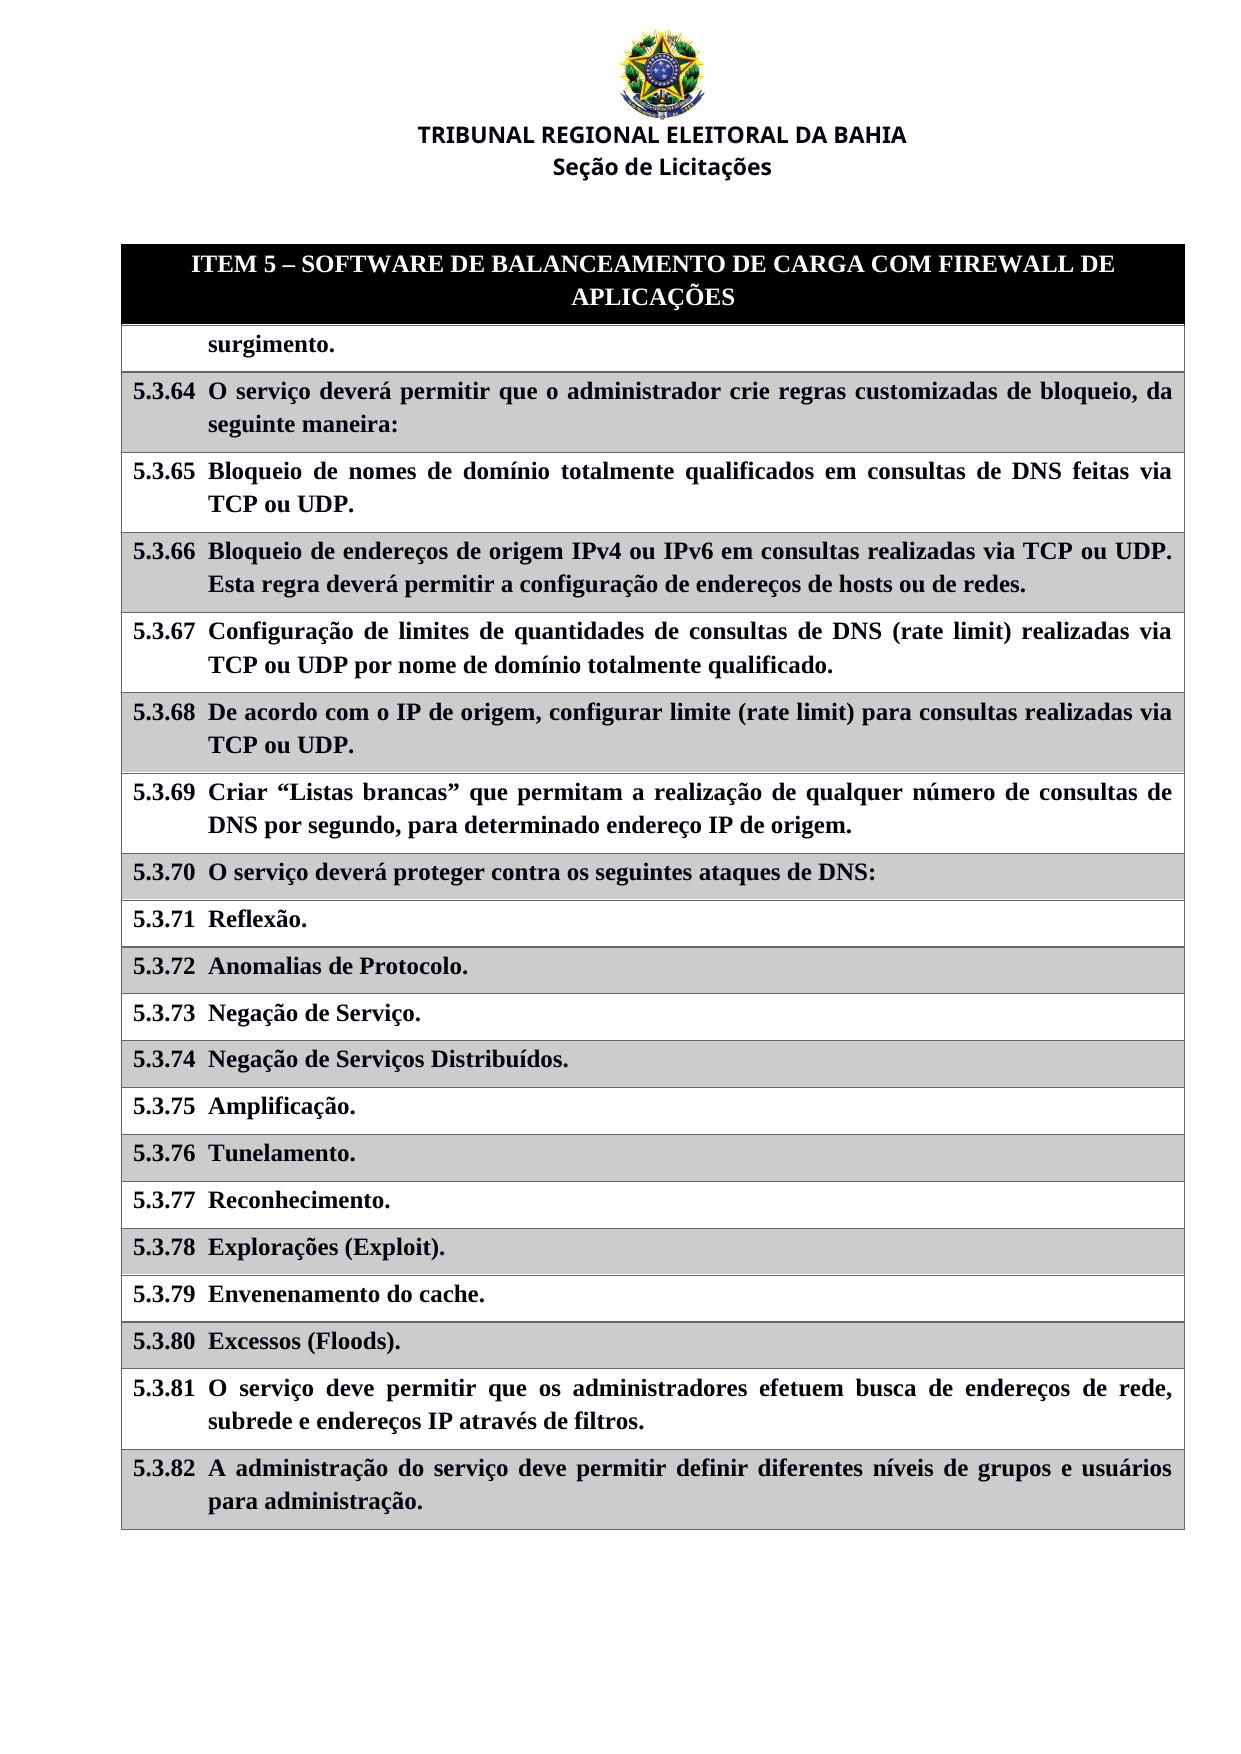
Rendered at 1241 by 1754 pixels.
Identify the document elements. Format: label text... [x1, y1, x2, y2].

table_cell Bloqueio de endereços de origem IPv4 ou IPv6 em consultas realizadas via TCP ou UDP. Esta regra deverá permitir a configuração de endereços de hosts ou de redes. [122, 533, 1184, 612]
table_cell Reflexão. [122, 901, 1184, 946]
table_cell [122, 326, 1184, 371]
table_cell O serviço deve permitir que os administradores efetuem busca de endereços de rede, subrede e endereços IP através de filtros. [122, 1369, 1184, 1448]
table_cell Criar “Listas brancas” que permitam a realização de qualquer número de consultas de DNS por segundo, para determinado endereço IP de origem. [122, 774, 1184, 853]
table_cell O serviço deverá permitir que o administrador crie regras customizadas de bloqueio, da seguinte maneira: [122, 373, 1184, 452]
table_cell Bloqueio de nomes de domínio totalmente qualificados em consultas de DNS feitas via TCP ou UDP. [122, 453, 1184, 532]
table_cell Tunelamento. [122, 1135, 1184, 1181]
table_cell Explorações (Exploit). [122, 1229, 1184, 1274]
table_cell Excessos (Floods). [122, 1323, 1184, 1368]
table_cell Amplificação. [122, 1088, 1184, 1134]
table_cell Configuração de limites de quantidades de consultas de DNS (rate limit) realizadas via TCP ou UDP por nome de domínio totalmente qualificado. [122, 613, 1184, 692]
table_header ITEM 5 – SOFTWARE DE BALANCEAMENTO DE CARGA COM FIREWALL DE APLICAÇÕES [122, 245, 1184, 324]
table_cell A administração do serviço deve permitir definir diferentes níveis de grupos e usuários para administração. [122, 1450, 1184, 1529]
table_cell Negação de Serviços Distribuídos. [122, 1041, 1184, 1087]
table_cell De acordo com o IP de origem, configurar limite (rate limit) para consultas realizadas via TCP ou UDP. [122, 693, 1184, 772]
table_cell Negação de Serviço. [122, 994, 1184, 1040]
table_cell Envenenamento do cache. [122, 1276, 1184, 1321]
table_cell O serviço deverá proteger contra os seguintes ataques de DNS: [122, 854, 1184, 899]
table_cell Reconhecimento. [122, 1182, 1184, 1228]
table_cell Anomalias de Protocolo. [122, 948, 1184, 993]
